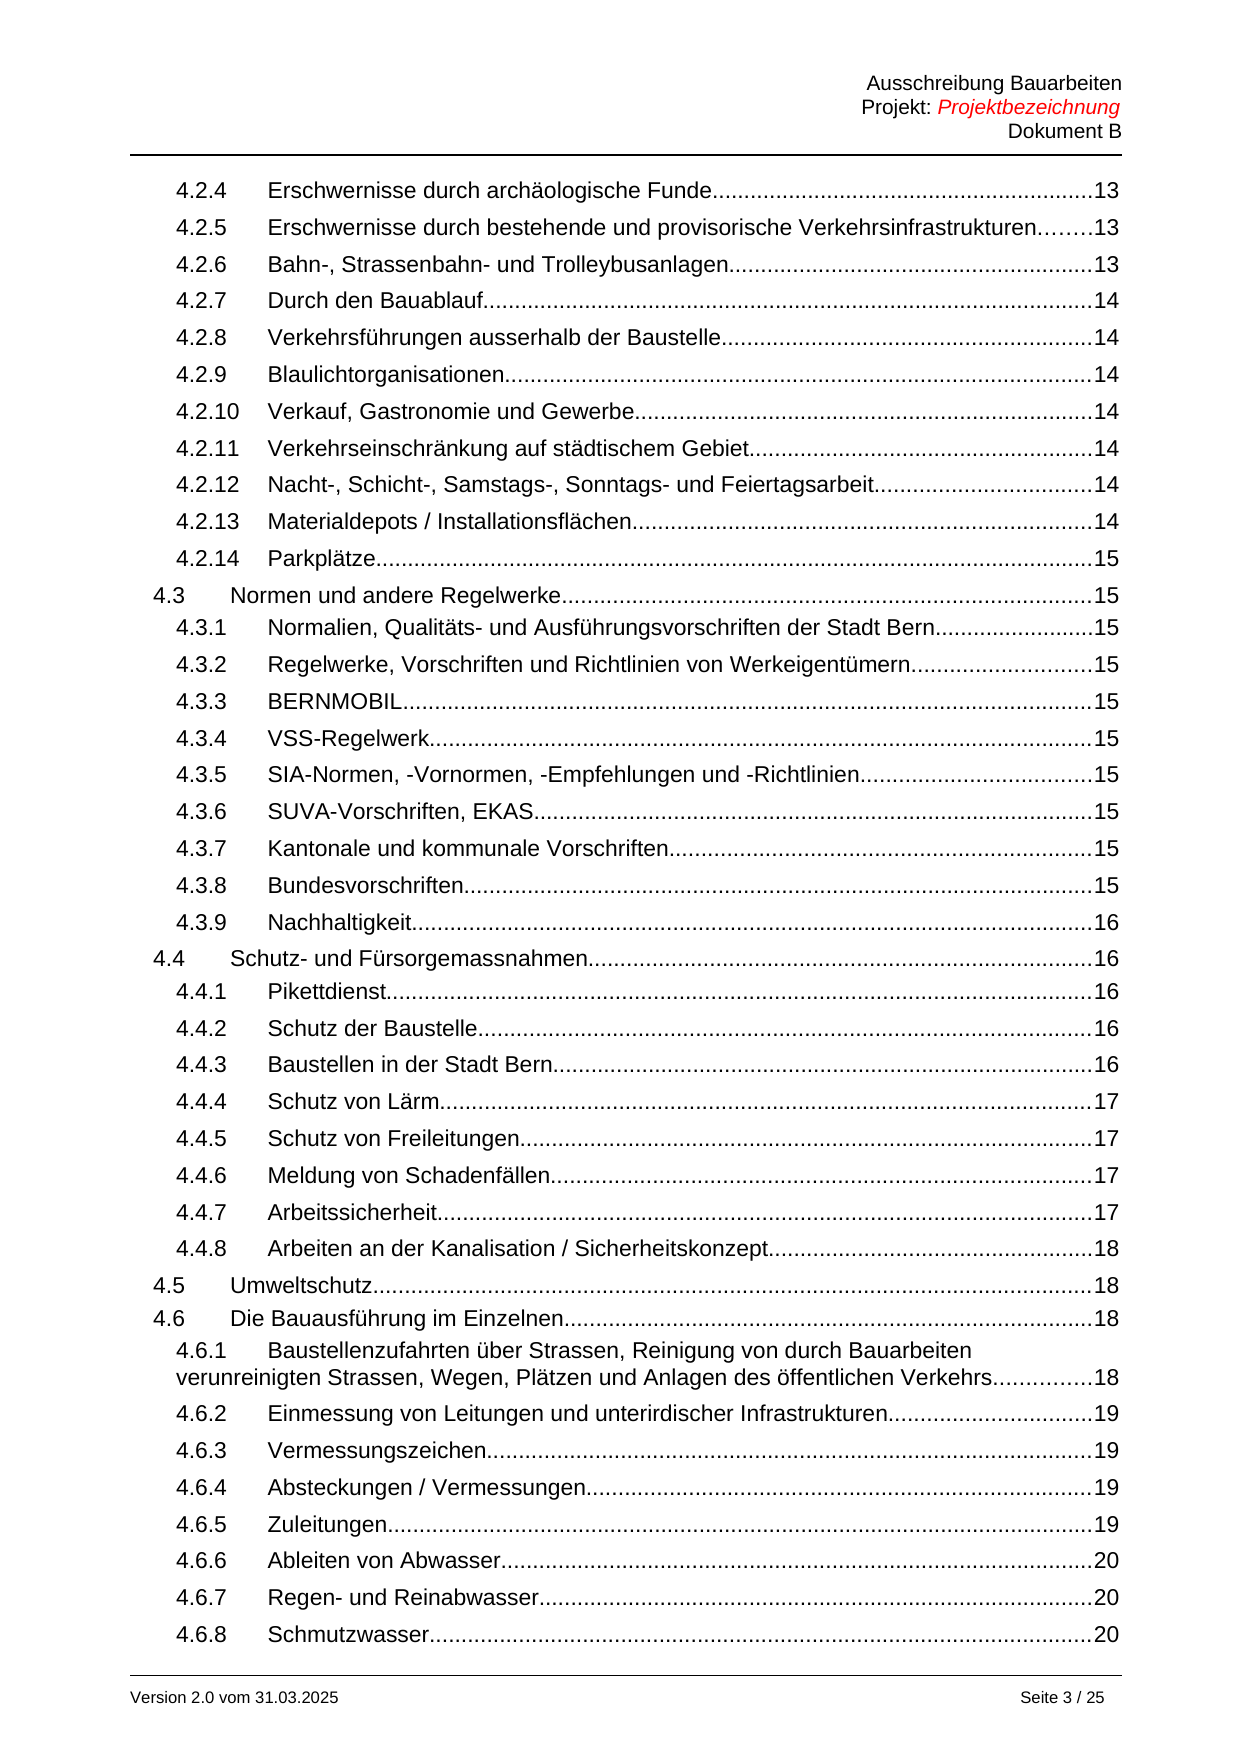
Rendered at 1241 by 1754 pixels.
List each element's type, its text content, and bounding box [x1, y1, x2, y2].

text 4.3.4 VSS-Regelwerk 15 [176, 724, 1122, 751]
text 4.6.5 Zuleitungen 19 [176, 1511, 1122, 1537]
text 4.3.5 SIA-Normen, -Vornormen, -Empfehlungen und -Richtlinien 15 [176, 761, 1122, 788]
text 4.6.6 Ableiten von Abwasser 20 [176, 1547, 1122, 1574]
text 4.3.9 Nachhaltigkeit 16 [176, 908, 1122, 935]
text 4.3.2 Regelwerke, Vorschriften und Richtlinien von Werkeigentümern 15 [176, 651, 1122, 677]
text 4.3.6 SUVA-Vorschriften, EKAS 15 [176, 798, 1122, 824]
text 4.2.12 Nacht-, Schicht-, Samstags-, Sonntags- und Feiertagsarbeit 14 [176, 471, 1122, 498]
text 4.3.8 Bundesvorschriften 15 [176, 872, 1122, 898]
text 4.6.1 Baustellenzufahrten über Strassen, Reinigung von durch Bauarbeiten verunreinigten Strassen, Wegen, Plätzen und Anlagen des öffentlichen Verkehrs 18 [176, 1337, 1122, 1390]
text 4.6.4 Absteckungen / Vermessungen 19 [176, 1474, 1122, 1500]
text 4.4.4 Schutz von Lärm 17 [176, 1088, 1122, 1114]
text 4.2.4 Erschwernisse durch archäologische Funde 13 [176, 177, 1122, 203]
text 4.5 Umweltschutz 18 [153, 1272, 1122, 1298]
text 4.2.8 Verkehrsführungen ausserhalb der Baustelle 14 [176, 324, 1122, 351]
text 4.4.3 Baustellen in der Stadt Bern 16 [176, 1051, 1122, 1078]
text 4.6 Die Bauausführung im Einzelnen 18 [153, 1304, 1122, 1331]
text 4.4.5 Schutz von Freileitungen 17 [176, 1125, 1122, 1151]
text 4.3.1 Normalien, Qualitäts- und Ausführungsvorschriften der Stadt Bern 15 [176, 614, 1122, 641]
text 4.4.6 Meldung von Schadenfällen 17 [176, 1162, 1122, 1188]
text 4.2.9 Blaulichtorganisationen 14 [176, 361, 1122, 387]
text 4.2.14 Parkplätze 15 [176, 545, 1122, 571]
text 4.6.8 Schmutzwasser 20 [176, 1621, 1122, 1647]
text 4.6.3 Vermessungszeichen 19 [176, 1437, 1122, 1463]
text 4.4.8 Arbeiten an der Kanalisation / Sicherheitskonzept 18 [176, 1235, 1122, 1262]
text 4.4 Schutz- und Fürsorgemassnahmen 16 [153, 945, 1122, 972]
text 4.2.7 Durch den Bauablauf 14 [176, 287, 1122, 314]
text 4.2.13 Materialdepots / Installationsflächen 14 [176, 508, 1122, 534]
text 4.2.10 Verkauf, Gastronomie und Gewerbe 14 [176, 398, 1122, 424]
text 4.2.6 Bahn-, Strassenbahn- und Trolleybusanlagen 13 [176, 251, 1122, 277]
text 4.3.7 Kantonale und kommunale Vorschriften 15 [176, 835, 1122, 861]
text 4.4.1 Pikettdienst 16 [176, 978, 1122, 1004]
text 4.3.3 BERNMOBIL 15 [176, 688, 1122, 714]
text 4.6.7 Regen- und Reinabwasser 20 [176, 1584, 1122, 1611]
text 4.4.7 Arbeitssicherheit 17 [176, 1198, 1122, 1225]
text 4.2.11 Verkehrseinschränkung auf städtischem Gebiet 14 [176, 434, 1122, 461]
text 4.2.5 Erschwernisse durch bestehende und provisorische Verkehrsinfrastrukturen 13 [176, 214, 1122, 240]
text 4.4.2 Schutz der Baustelle 16 [176, 1014, 1122, 1041]
text 4.3 Normen und andere Regelwerke 15 [153, 582, 1122, 608]
text 4.6.2 Einmessung von Leitungen und unterirdischer Infrastrukturen 19 [176, 1400, 1122, 1427]
